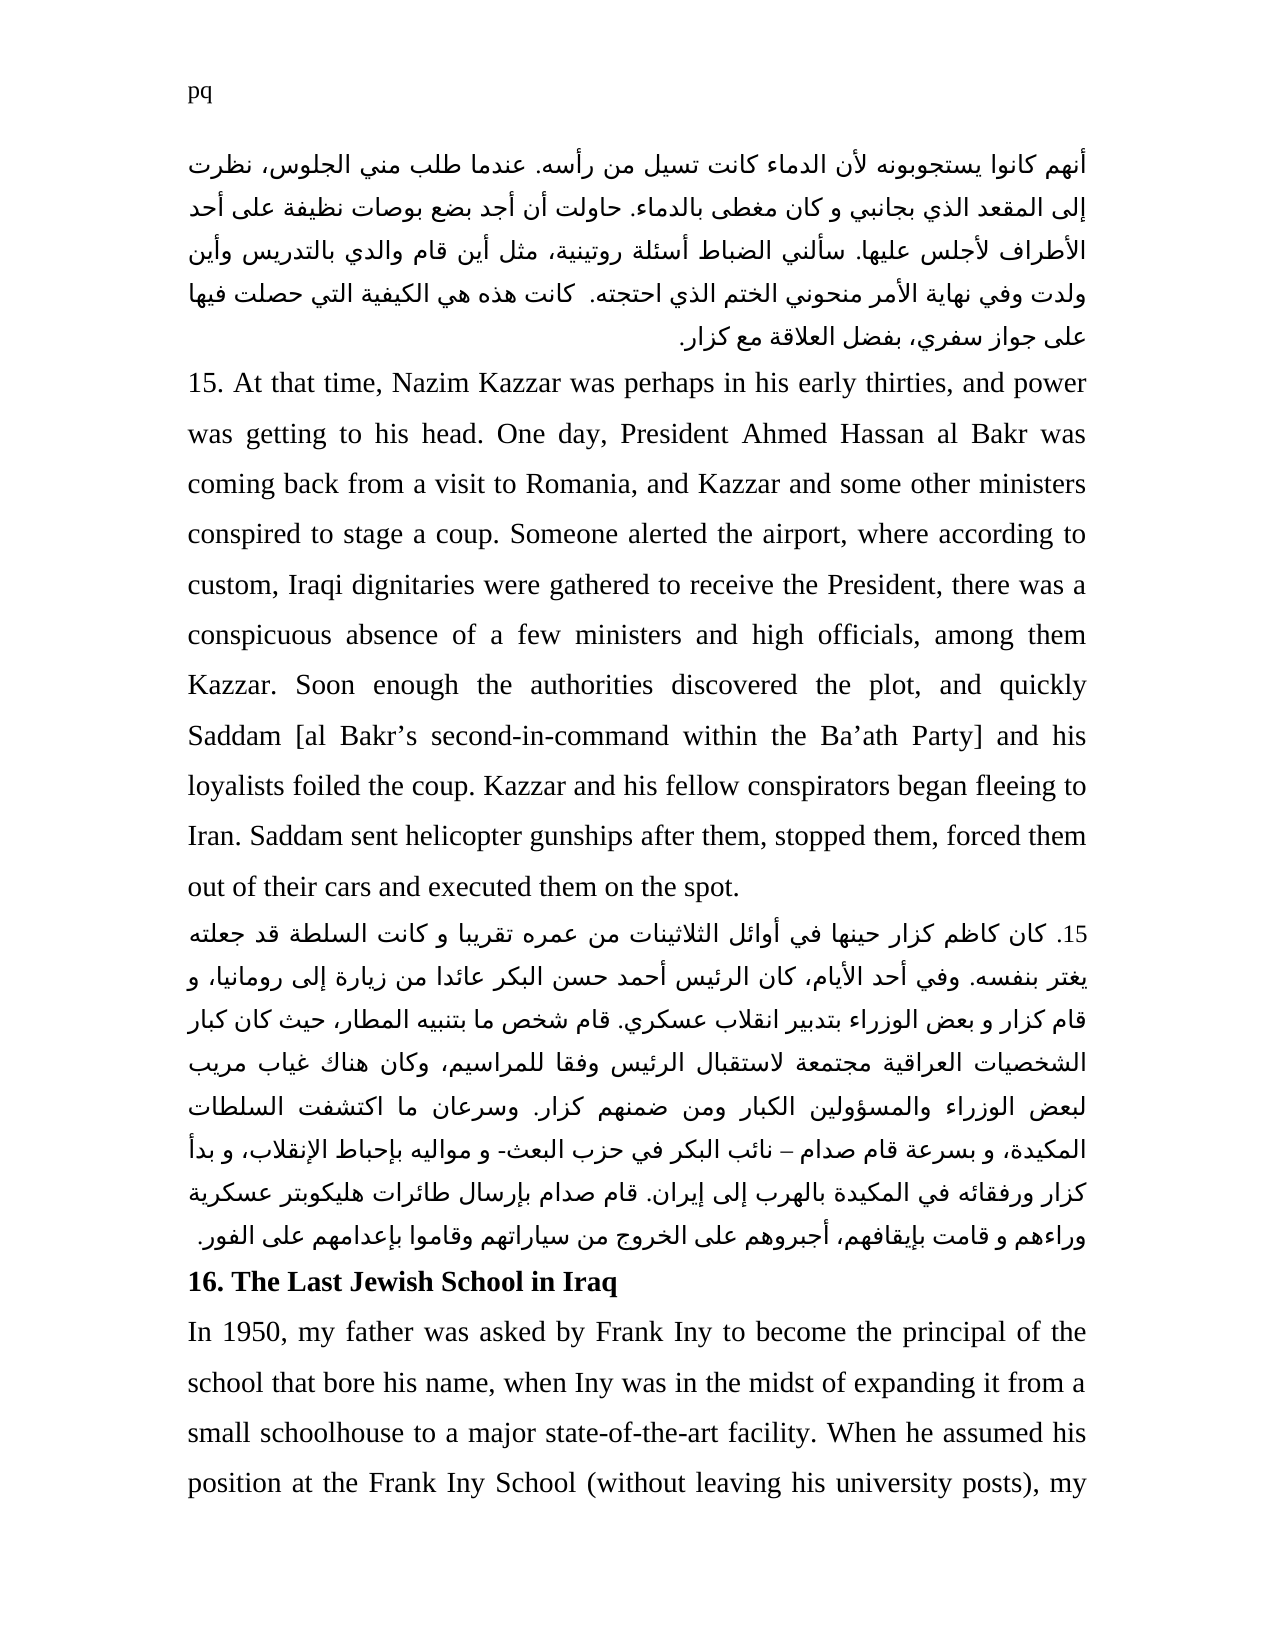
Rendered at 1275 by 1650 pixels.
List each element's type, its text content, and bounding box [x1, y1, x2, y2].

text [187, 1314, 1087, 1499]
text 16. The Last Jewish School in Iraq [187, 1264, 1087, 1298]
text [187, 150, 1087, 351]
text 15. كان كاظم كزار حينها في أوائل الثلاثينات من عمره تقريبا و كانت السلطة قد جعلته يغتر بنفسه. وفي أحد الأيام، كان الرئيس أحمد حسن البكر عائدا من زيارة إلى رومانيا، و قام كزار و بعض الوزراء بتدبير انقلاب عسكري. قام شخص ما بتنبيه المطار، حيث كان كبار الشخصيات العراقية مجتمعة لاستقبال الرئيس وفقا للمراسيم، وكان هناك غياب مريب لبعض الوزراء والمسؤولين الكبار ومن ضمنهم كزار. وسرعان ما اكتشفت السلطات المكيدة، و بسرعة قام صدام – نائب البكر في حزب البعث- و مواليه بإحباط الإنقلاب، و بدأ كزار ورفقائه في المكيدة بالهرب إلى إيران. قام صدام بإرسال طائرات هليكوبتر عسكرية وراءهم و قامت بإيقافهم، أجبروهم على الخروج من سياراتهم وقاموا بإعدامهم على الفور. [187, 919, 1087, 1250]
text 15. At that time, Nazim Kazzar was perhaps in his early thirties, and power was getting to his head. One day, President Ahmed Hassan al Bakr was coming back from a visit to Romania, and Kazzar and some other ministers conspired to stage a coup. Someone alerted the airport, where according to custom, Iraqi dignitaries were gathered to receive the President, there was a conspicuous absence of a few ministers and high officials, among them Kazzar. Soon enough the authorities discovered the plot, and quickly Saddam [al Bakr’s second-in-command within the Ba’ath Party] and his loyalists foiled the coup. Kazzar and his fellow conspirators began fleeing to Iran. Saddam sent helicopter gunships after them, stopped them, forced them out of their cars and executed them on the spot. [187, 366, 1087, 902]
